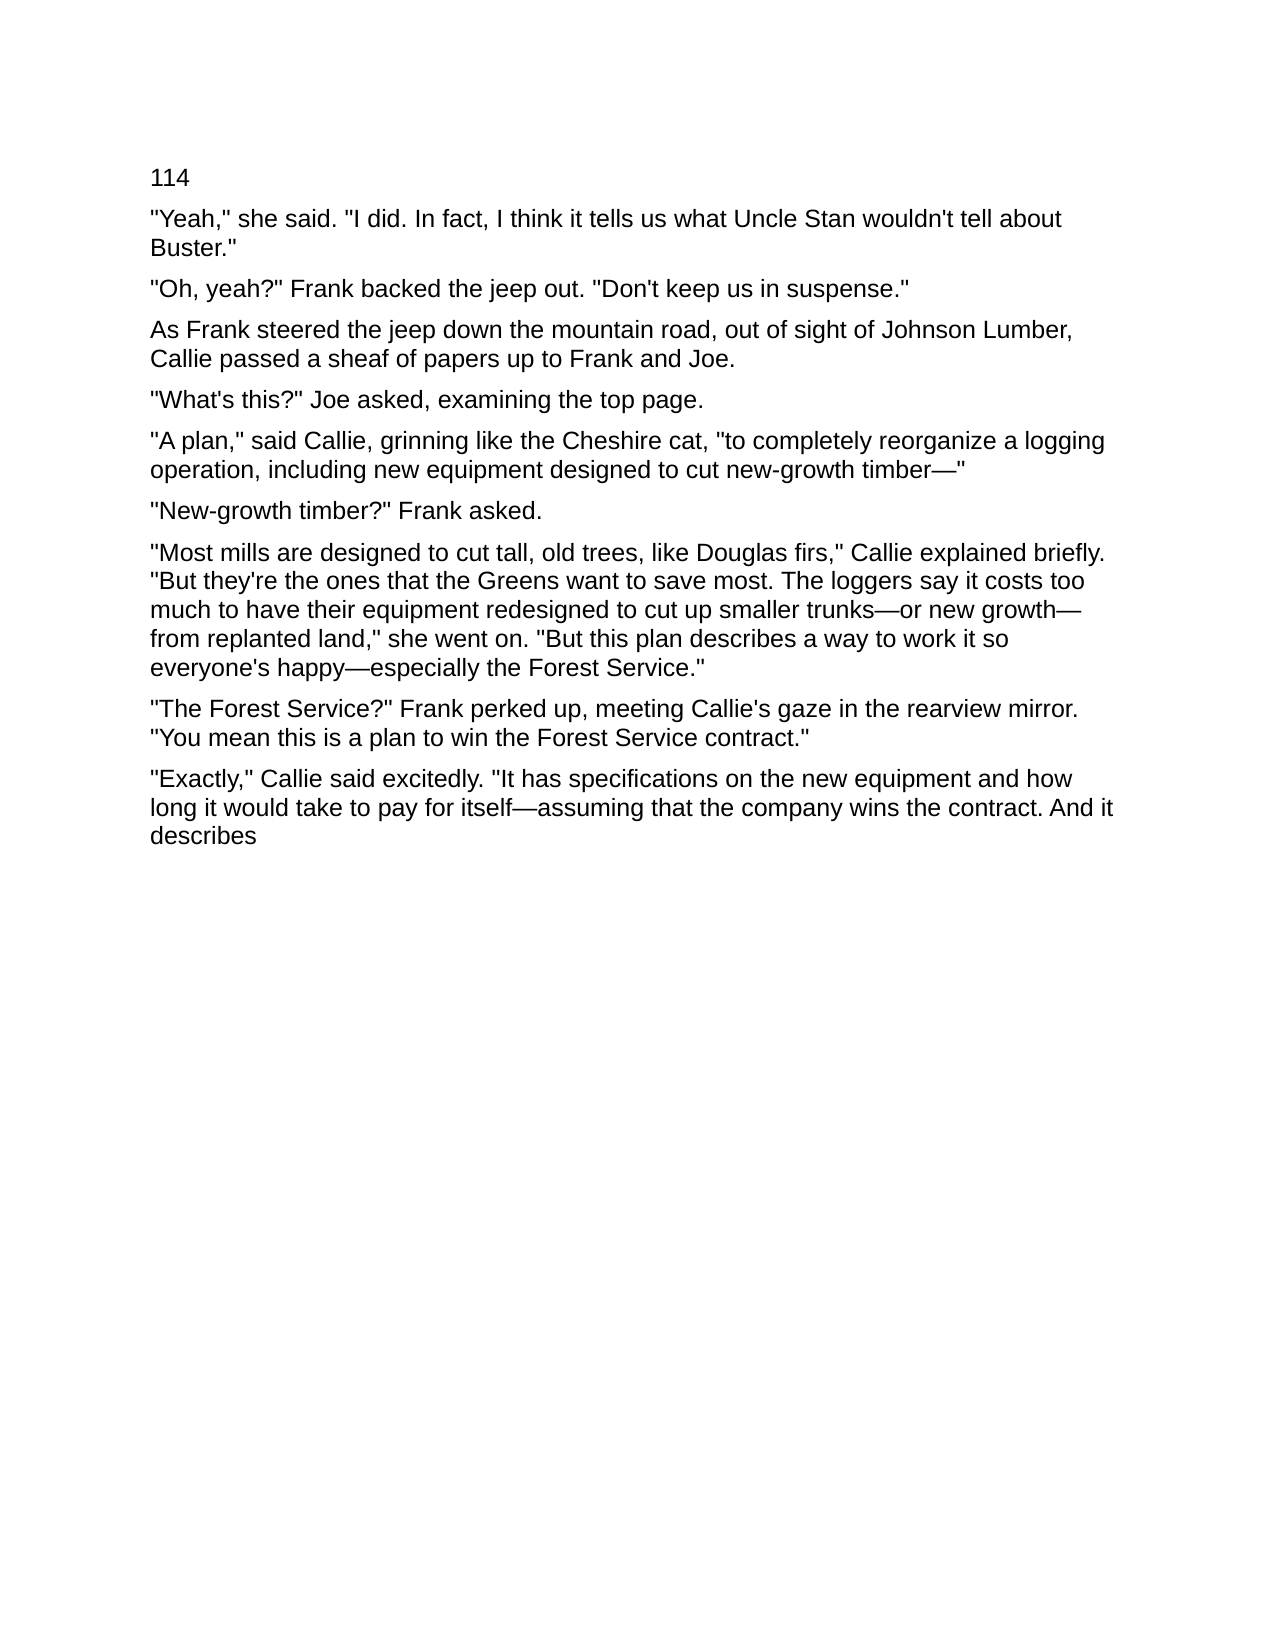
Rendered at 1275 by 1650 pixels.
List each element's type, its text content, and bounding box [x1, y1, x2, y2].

text "The Forest Service?" Frank perked up, meeting Callie's gaze in the rearview mirror. "You mean this is a plan to win the Forest Service contract." [150, 694, 1125, 751]
text "What's this?" Joe asked, examining the top page. [150, 385, 1125, 414]
text "A plan," said Callie, grinning like the Cheshire cat, "to completely reorganize a logging operation, including new equipment designed to cut new-growth timber—" [150, 426, 1125, 484]
text As Frank steered the jeep down the mountain road, out of sight of Johnson Lumber, Callie passed a sheaf of papers up to Frank and Joe. [150, 315, 1125, 372]
text "New-growth timber?" Frank asked. [150, 496, 1125, 525]
text "Yeah," she said. "I did. In fact, I think it tells us what Uncle Stan wouldn't tell about Buster." [150, 204, 1125, 261]
text "Oh, yeah?" Frank backed the jeep out. "Don't keep us in suspense." [150, 274, 1125, 302]
text "Most mills are designed to cut tall, old trees, like Douglas firs," Callie explained briefly. "But they're the ones that the Greens want to save most. The loggers say it costs too much to have their equipment redesigned to cut up smaller trunks—or new growth—from replanted land," she went on. "But this plan describes a way to work it so everyone's happy—especially the Forest Service." [150, 537, 1125, 681]
text 114 [150, 162, 1125, 191]
text "Exactly," Callie said excitedly. "It has specifications on the new equipment and how long it would take to pay for itself—assuming that the company wins the contract. And it describes [150, 764, 1125, 850]
